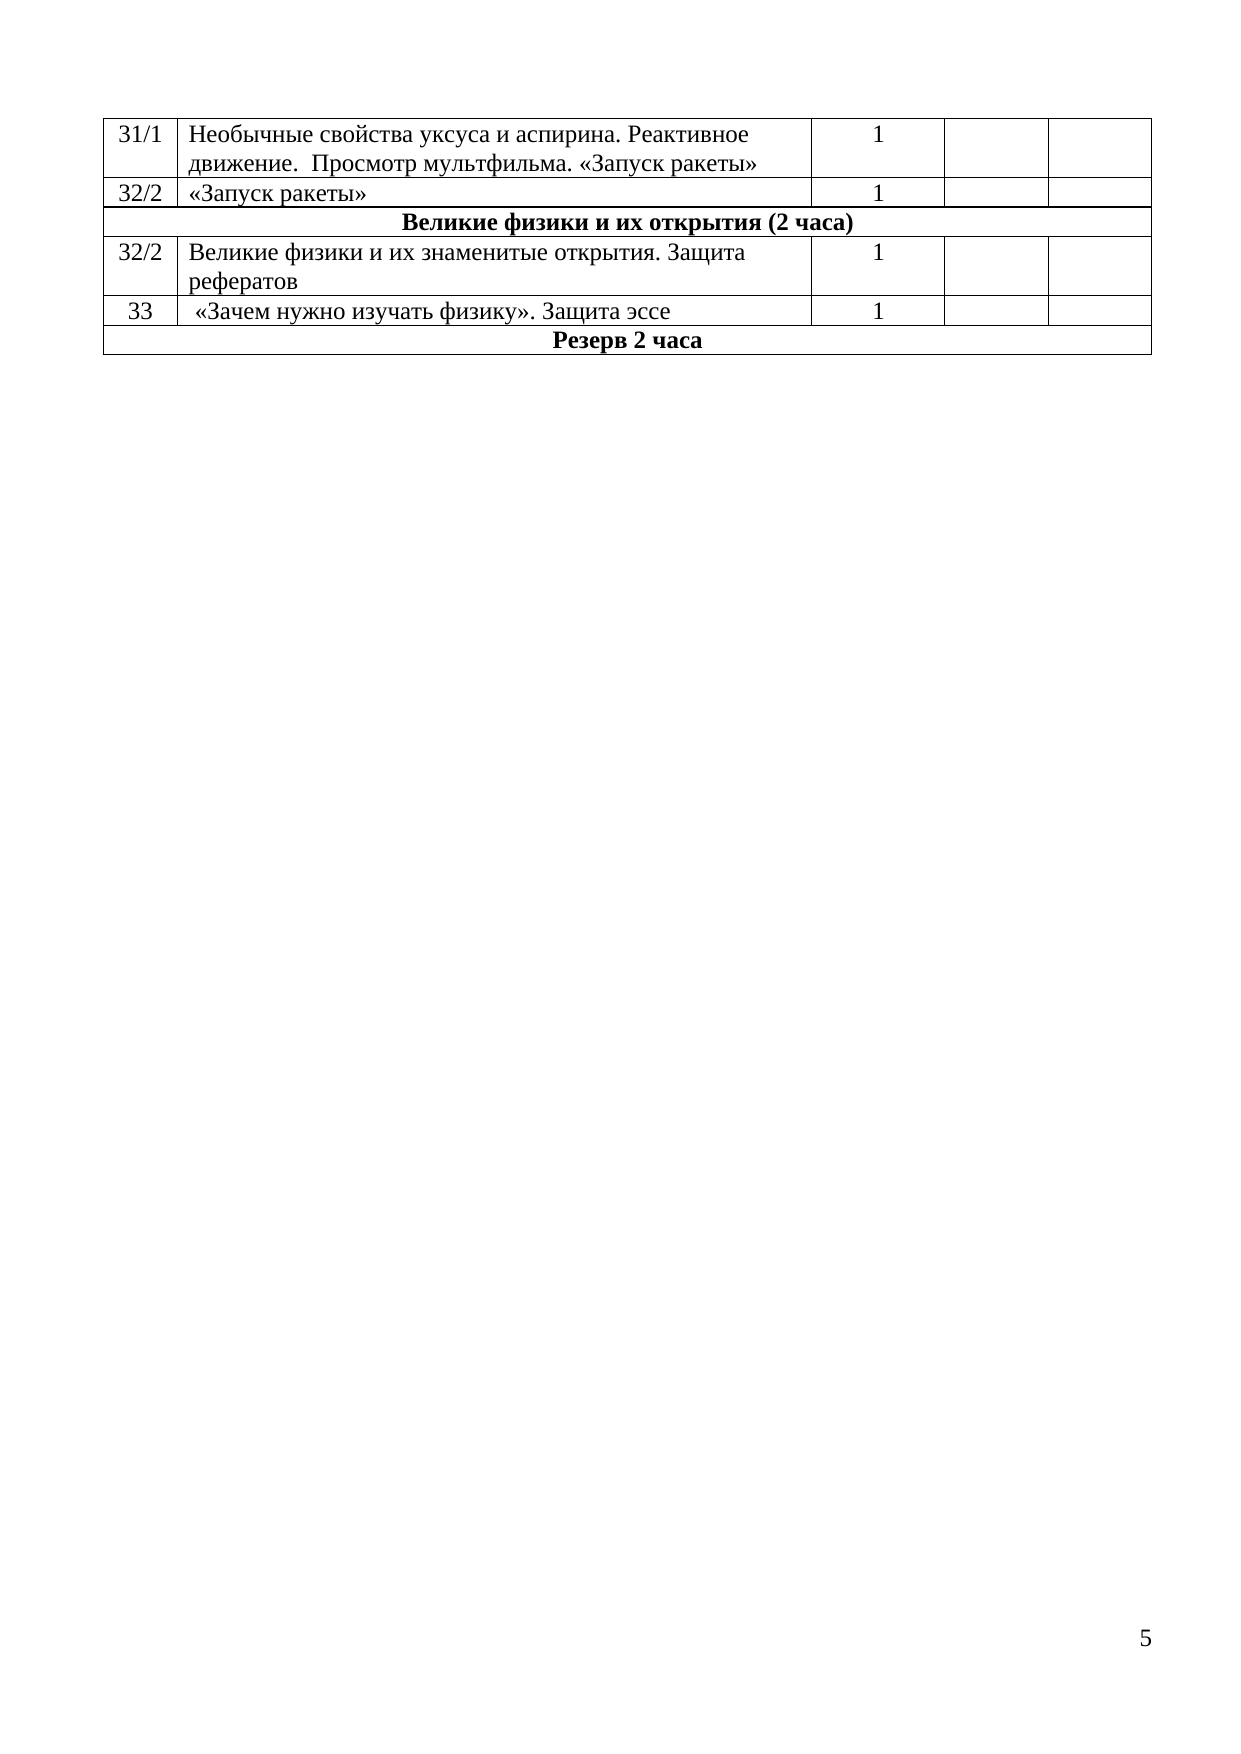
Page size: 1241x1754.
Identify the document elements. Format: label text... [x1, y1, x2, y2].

table_cell 31/1 [104, 119, 177, 177]
table_cell Великие физики и их открытия (2 часа) [104, 208, 1151, 236]
table_cell 1 [812, 237, 944, 295]
table_cell [1049, 178, 1151, 206]
table_cell [945, 237, 1048, 295]
table_cell Великие физики и их знаменитые открытия. Защита рефератов [178, 237, 811, 295]
table_cell [945, 119, 1048, 177]
table_cell 1 [812, 296, 944, 324]
table_cell [945, 178, 1048, 206]
table_cell Необычные свойства уксуса и аспирина. Реактивное движение. Просмотр мультфильма. «Запуск ракеты» [178, 119, 811, 177]
table_cell 32/2 [104, 237, 177, 295]
table_cell [1049, 296, 1151, 324]
table_cell «Зачем нужно изучать физику». Защита эссе [178, 296, 811, 324]
table_cell 32/2 [104, 178, 177, 206]
table_cell «Запуск ракеты» [178, 178, 811, 206]
table_cell 1 [812, 178, 944, 206]
table_cell 33 [104, 296, 177, 324]
table_cell [1049, 237, 1151, 295]
table_cell [945, 296, 1048, 324]
table_cell [1049, 119, 1151, 177]
table_cell 1 [812, 119, 944, 177]
table_cell Резерв 2 часа [104, 326, 1151, 354]
